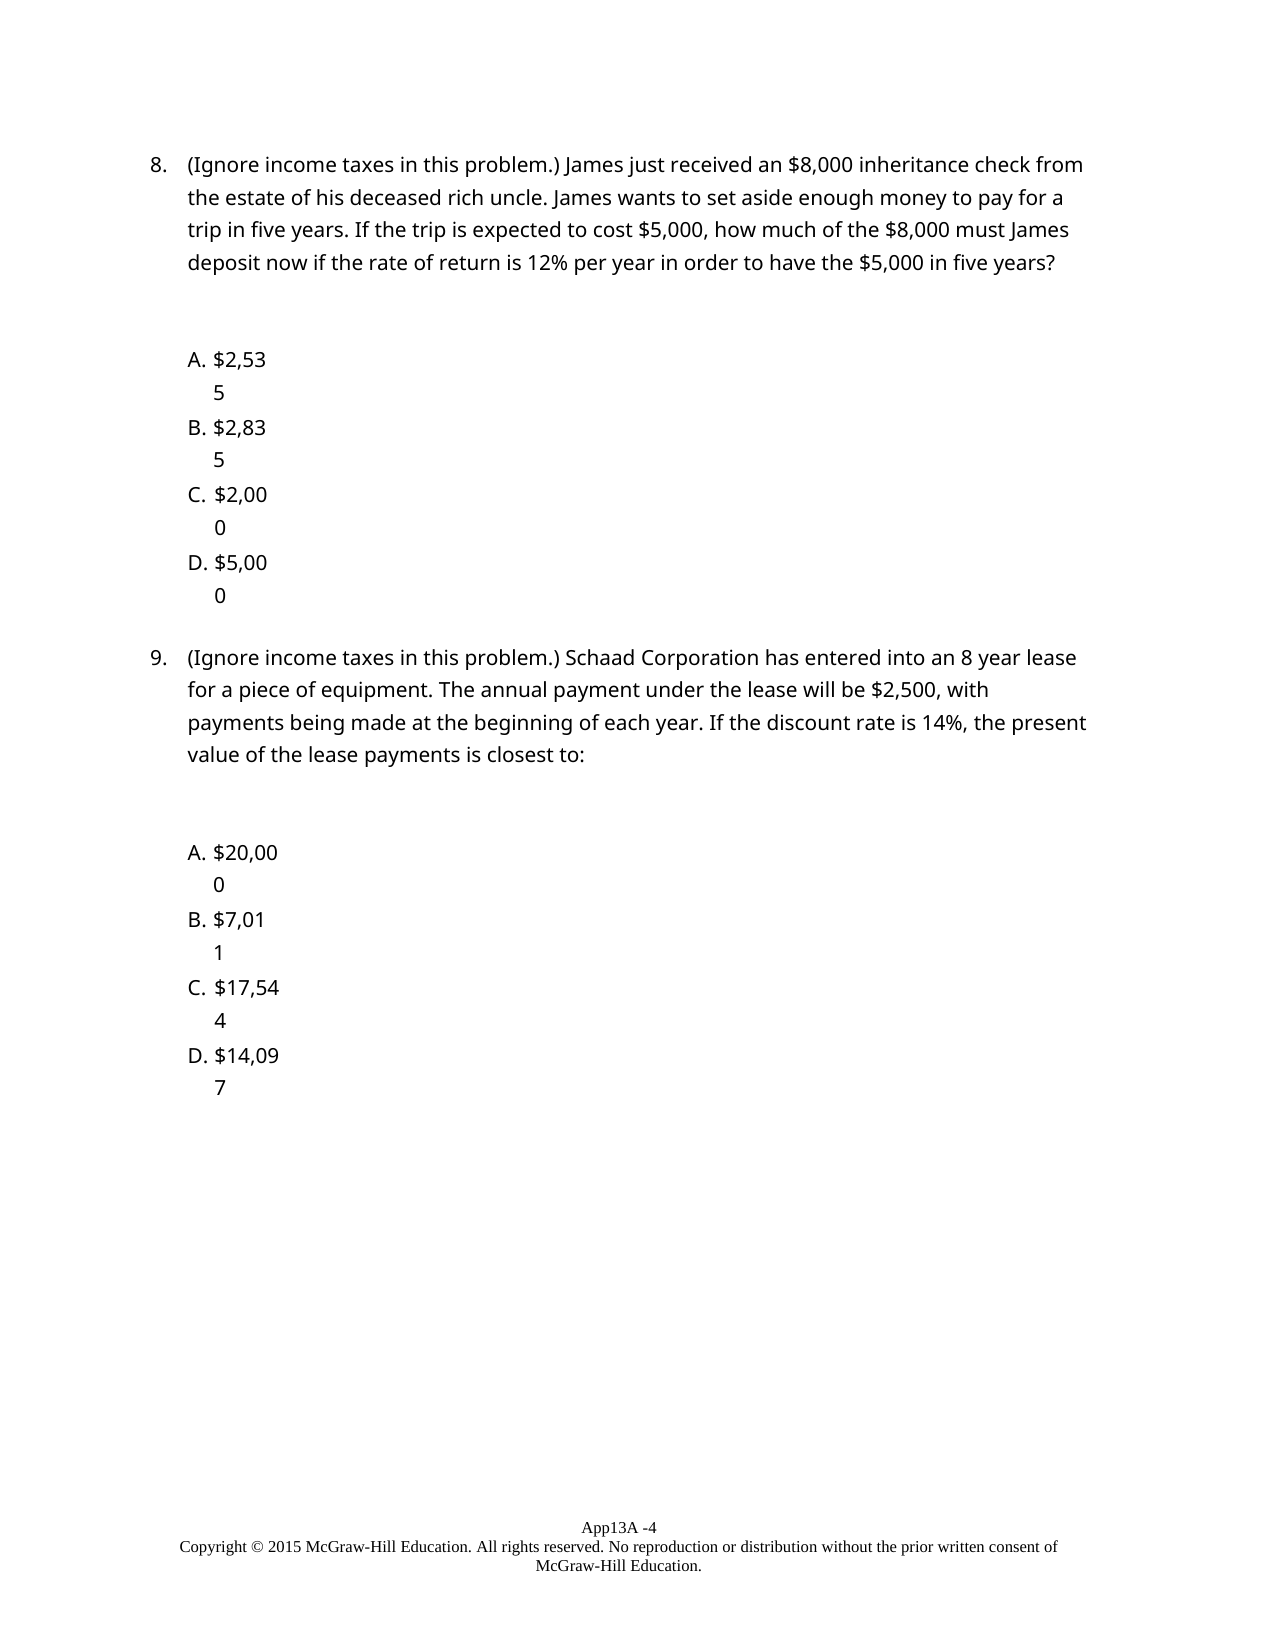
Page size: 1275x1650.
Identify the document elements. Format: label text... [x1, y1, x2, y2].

table_header (Ignore income taxes in this problem.) Schaad Corporation has entered into an 8 year lease for a piece of equipment. The annual payment under the lease will be $2,500, with payments being made at the beginning of each year. If the discount rate is 14%, the present value of the lease payments is closest to: [188, 643, 1087, 1106]
table_header (Ignore income taxes in this problem.) James just received an $8,000 inheritance check from the estate of his deceased rich uncle. James wants to set aside enough money to pay for a trip in five years. If the trip is expected to cost $5,000, how much of the $8,000 must James deposit now if the rate of return is 12% per year in order to have the $5,000 in five years? [188, 150, 1087, 613]
table_header 8. [150, 150, 187, 613]
table_header 9. [150, 643, 187, 1106]
